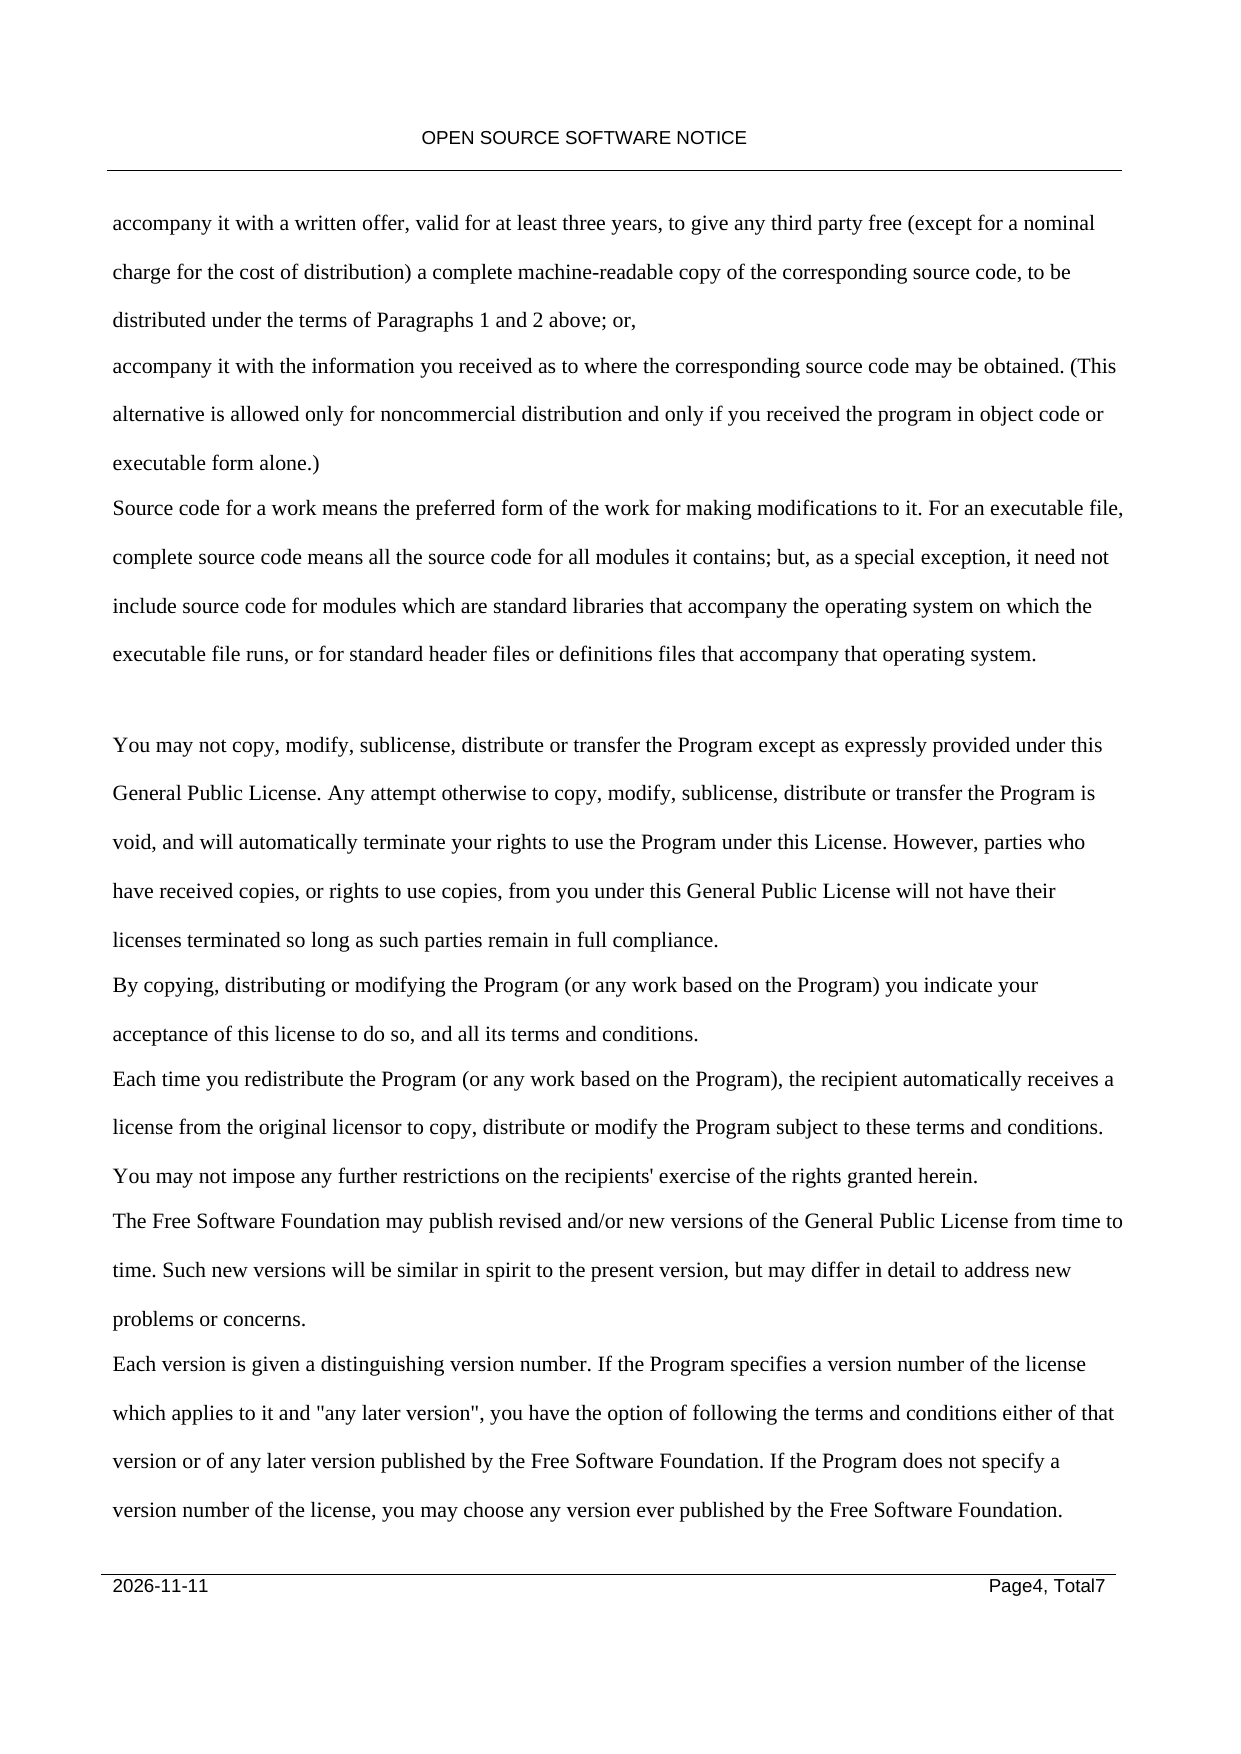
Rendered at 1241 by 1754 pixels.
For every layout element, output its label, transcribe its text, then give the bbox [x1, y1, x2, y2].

text Source code for a work means the preferred form of the work for making modifications to it. For an executable file, complete source code means all the source code for all modules it contains; but, as a special exception, it need not include source code for modules which are standard libraries that accompany the operating system on which the executable file runs, or for standard header files or definitions files that accompany that operating system. [112, 492, 1128, 670]
text accompany it with a written offer, valid for at least three years, to give any third party free (except for a nominal charge for the cost of distribution) a complete machine-readable copy of the corresponding source code, to be distributed under the terms of Paragraphs 1 and 2 above; or, [112, 206, 1128, 336]
text By copying, distributing or modifying the Program (or any work based on the Program) you indicate your acceptance of this license to do so, and all its terms and conditions. [112, 968, 1128, 1049]
text Each version is given a distinguishing version number. If the Program specifies a version number of the license which applies to it and "any later version", you have the option of following the terms and conditions either of that version or of any later version published by the Free Software Foundation. If the Program does not specify a version number of the license, you may choose any version ever published by the Free Software Foundation. [112, 1347, 1128, 1526]
text You may not copy, modify, sublicense, distribute or transfer the Program except as expressly provided under this General Public License. Any attempt otherwise to copy, modify, sublicense, distribute or transfer the Program is void, and will automatically terminate your rights to use the Program under this License. However, parties who have received copies, or rights to use copies, from you under this General Public License will not have their licenses terminated so long as such parties remain in full compliance. [112, 728, 1128, 956]
text Each time you redistribute the Program (or any work based on the Program), the recipient automatically receives a license from the original licensor to copy, distribute or modify the Program subject to these terms and conditions. You may not impose any further restrictions on the recipients' exercise of the rights granted herein. [112, 1062, 1128, 1192]
text accompany it with the information you received as to where the corresponding source code may be obtained. (This alternative is allowed only for noncommercial distribution and only if you received the program in object code or executable form alone.) [112, 349, 1128, 479]
text The Free Software Foundation may publish revised and/or new versions of the General Public License from time to time. Such new versions will be similar in spirit to the present version, but may differ in detail to address new problems or concerns. [112, 1204, 1128, 1334]
